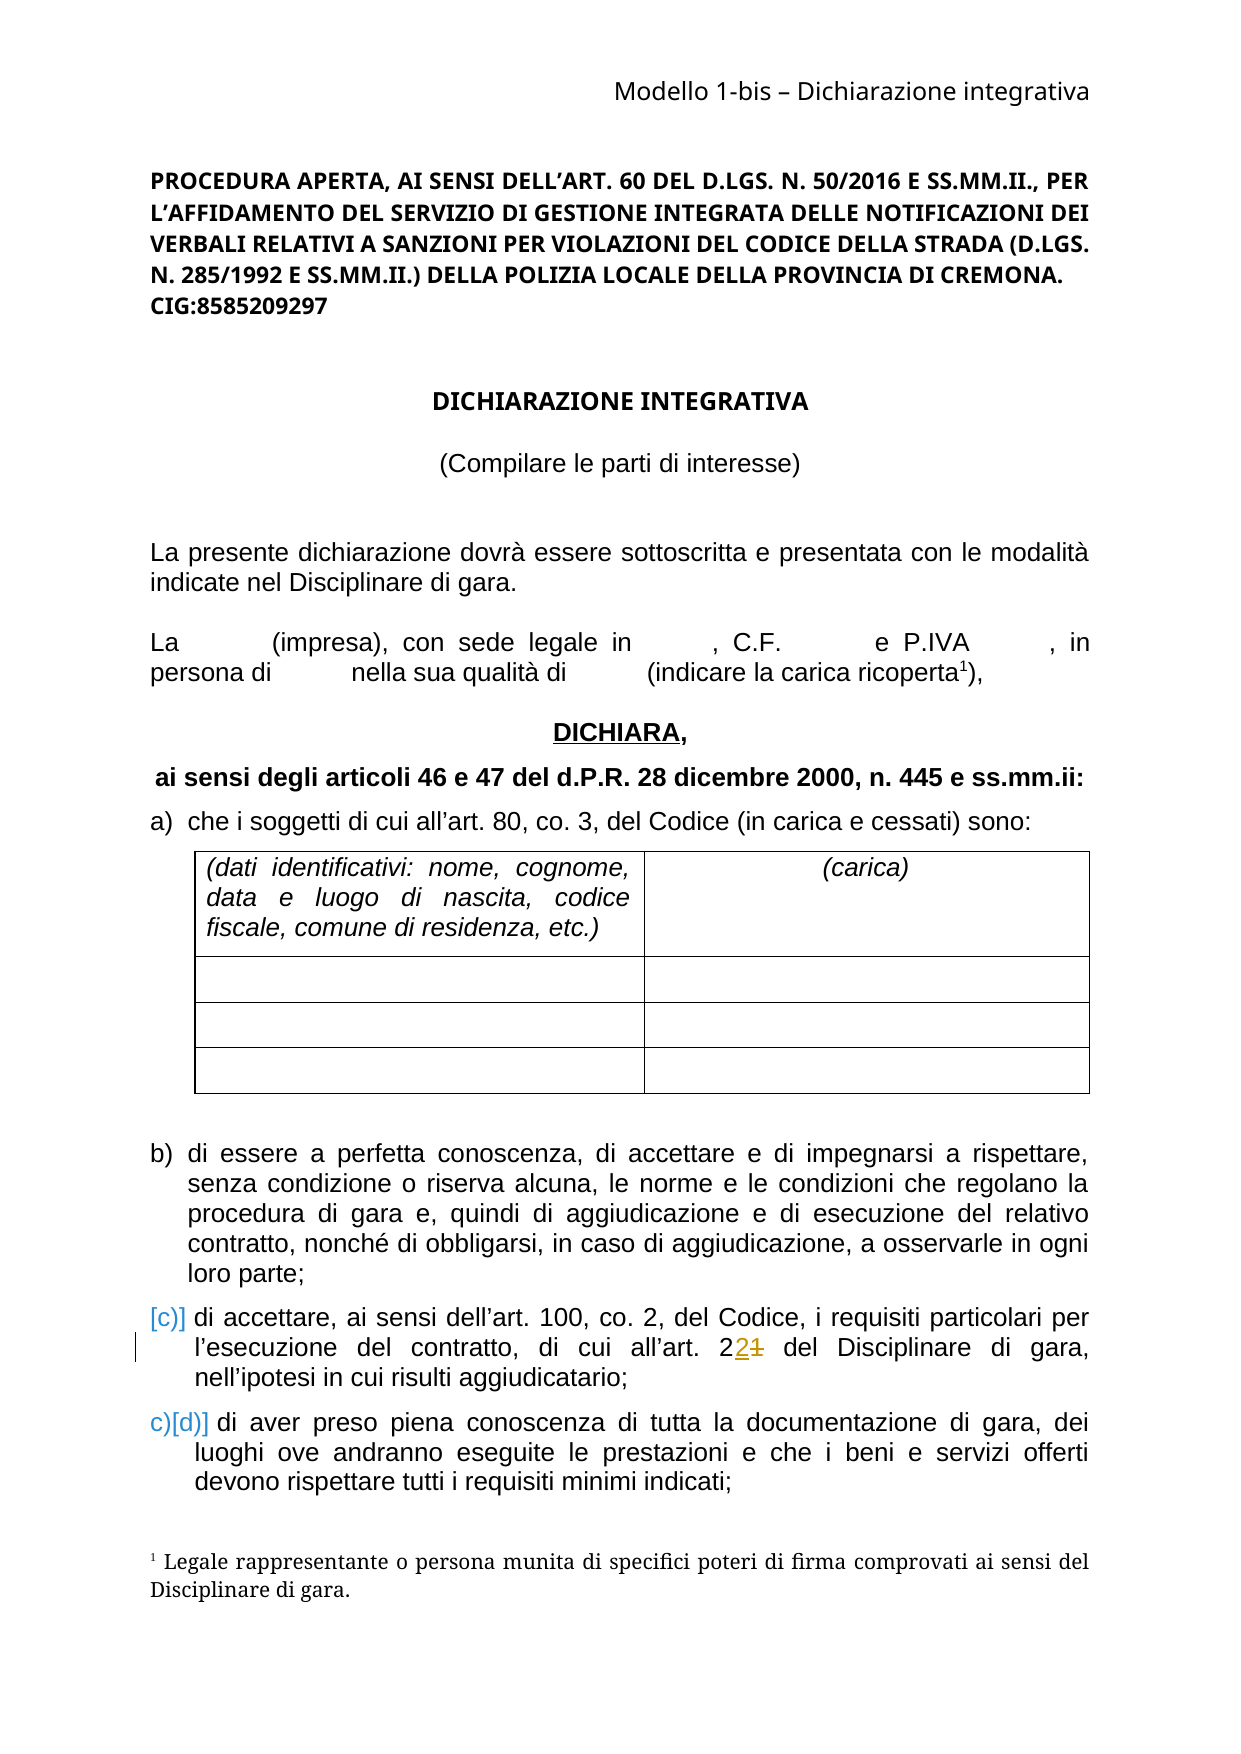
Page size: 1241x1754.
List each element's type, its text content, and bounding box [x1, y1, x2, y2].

text CIG:8585209297 [150, 290, 1090, 322]
table_cell [645, 1003, 1089, 1047]
table_cell [196, 1003, 644, 1047]
list che i soggetti di cui all’art. 80, co. 3, del Codice (in carica e cessati) sono: [150, 806, 1090, 836]
list di accettare, ai sensi dell’art. 100, co. 2, del Codice, i requisiti particolari per l’esecuzione del contratto, di cui all’art. 2 del Disciplinare di gara, nell’ipotesi in cui risulti aggiudicatario; [150, 1302, 1090, 1392]
table_cell [645, 1048, 1089, 1093]
text (Compilare le parti di interesse) [150, 448, 1090, 478]
text ai sensi degli articoli 46 e 47 del d.P.R. 28 dicembre 2000, n. 445 e ss.mm.ii: [150, 762, 1090, 792]
text La presente dichiarazione dovrà essere sottoscritta e presentata con le modalità indicate nel Disciplinare di gara. [150, 537, 1090, 597]
table_cell [196, 957, 644, 1002]
table_header (dati identificativi: nome, cognome, data e luogo di nascita, codice fiscale, comune di residenza, etc.) [196, 852, 644, 956]
list di aver preso piena conoscenza di tutta la documentazione di gara, dei luoghi ove andranno eseguite le prestazioni e che i beni e servizi offerti devono rispettare tutti i requisiti minimi indicati; [150, 1407, 1090, 1496]
text DICHIARAZIONE INTEGRATIVA [150, 384, 1090, 418]
table_cell [196, 1048, 644, 1093]
table_cell [645, 957, 1089, 1002]
text DICHIARA, [150, 717, 1090, 747]
table_header (carica) [645, 852, 1089, 956]
text PROCEDURA APERTA, AI SENSI DELL’ART. 60 DEL D.LGS. N. 50/2016 E SS.MM.II., PER L’AFFIDAMENTO DEL SERVIZIO DI GESTIONE INTEGRATA DELLE NOTIFICAZIONI DEI VERBALI RELATIVI A SANZIONI PER VIOLAZIONI DEL CODICE DELLA STRADA (D.LGS. N. 285/1992 E SS.MM.II.) DELLA POLIZIA LOCALE DELLA PROVINCIA DI CREMONA. [150, 165, 1090, 290]
text La (impresa), con sede legale in , C.F. e P.IVA , in persona di nella sua qualità di (indicare la carica ricoperta), [150, 627, 1090, 687]
list di essere a perfetta conoscenza, di accettare e di impegnarsi a rispettare, senza condizione o riserva alcuna, le norme e le condizioni che regolano la procedura di gara e, quindi di aggiudicazione e di esecuzione del relativo contratto, nonché di obbligarsi, in caso di aggiudicazione, a osservarle in ogni loro parte; [150, 1138, 1090, 1288]
